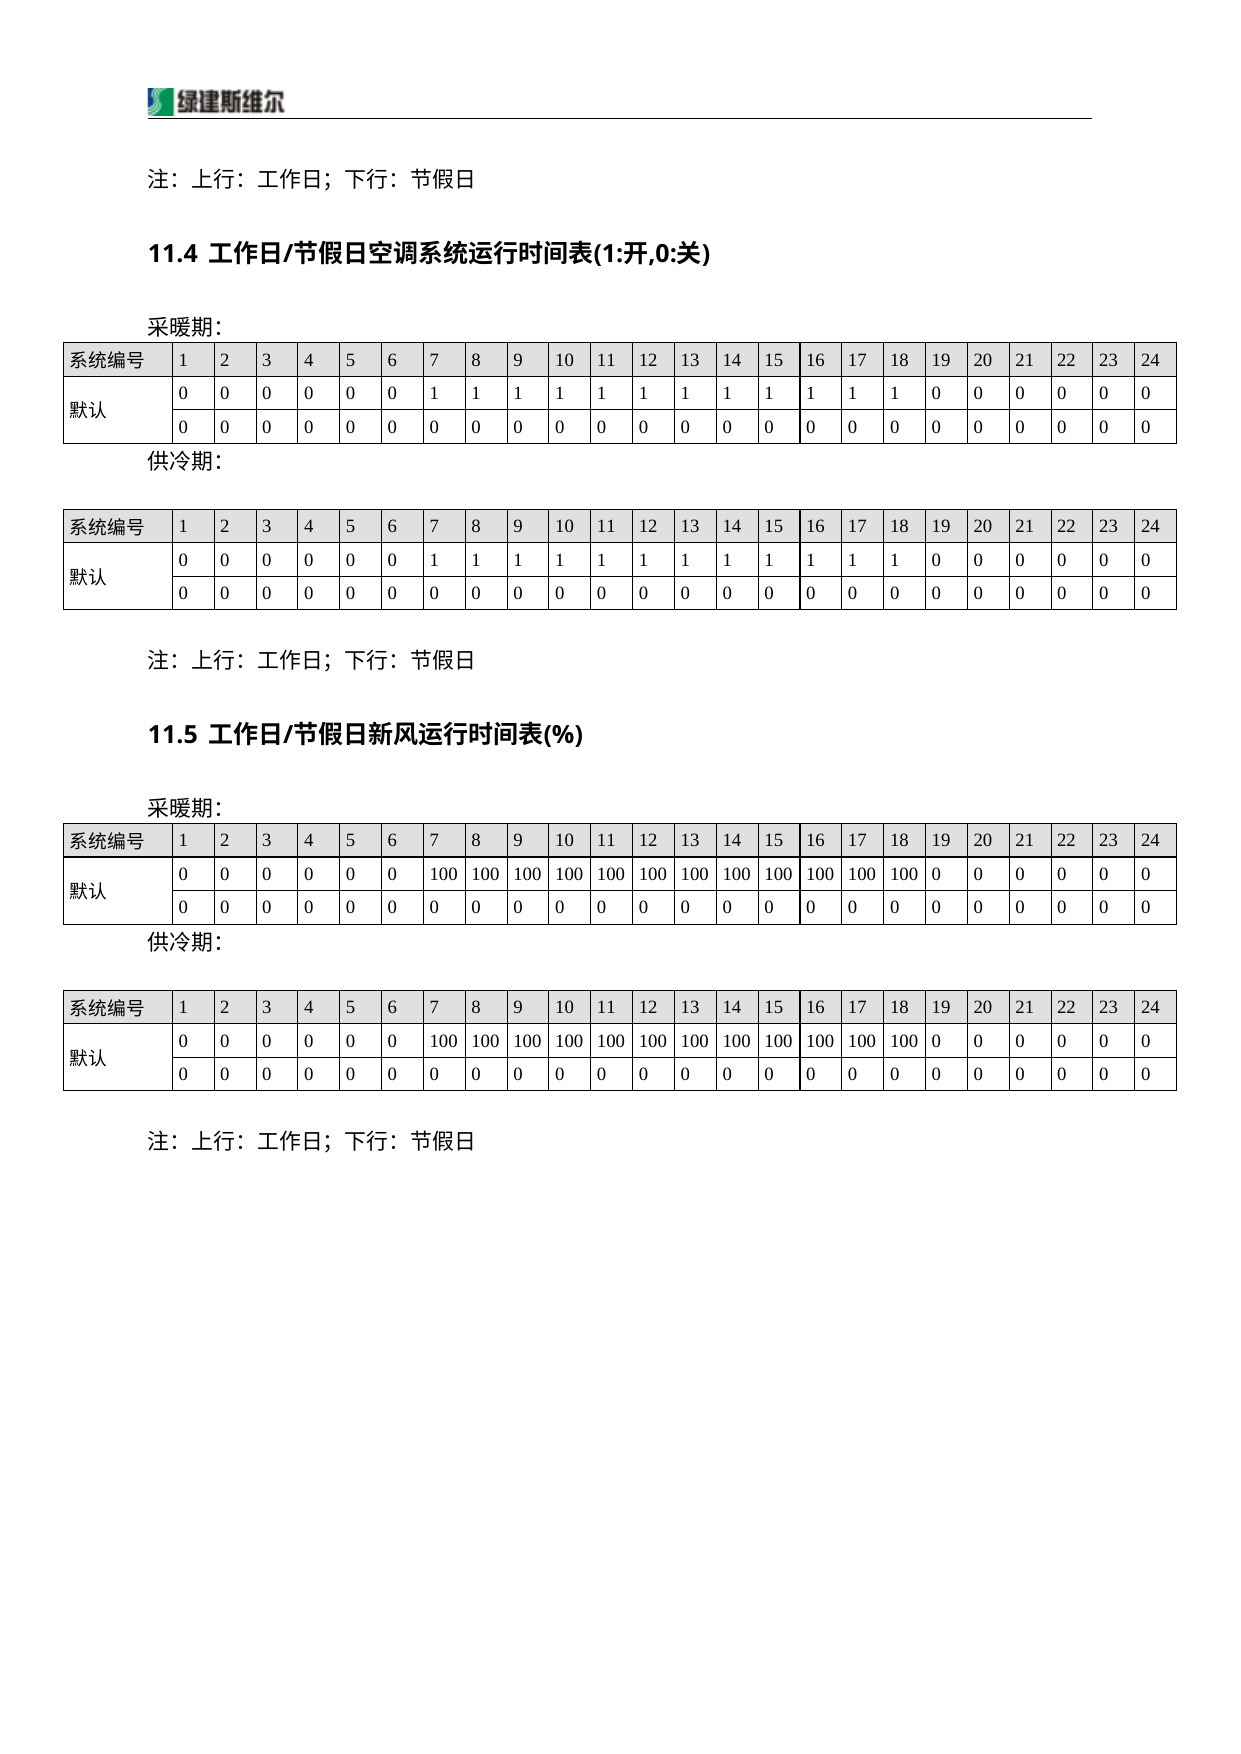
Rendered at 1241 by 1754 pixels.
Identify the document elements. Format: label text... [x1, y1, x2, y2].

table_cell 0 [926, 577, 967, 609]
table_cell 0 [257, 577, 297, 609]
table_header 系统编号 [64, 824, 172, 856]
table_cell 100 [591, 1024, 632, 1057]
table_cell 0 [1052, 543, 1092, 576]
table_header 3 [257, 343, 297, 376]
table_cell 0 [173, 410, 214, 443]
table_cell 0 [842, 410, 883, 443]
table_cell 0 [173, 543, 214, 576]
table_cell 0 [508, 410, 548, 443]
table_header 20 [968, 824, 1009, 856]
table_cell 100 [591, 858, 632, 890]
table_header 6 [382, 824, 423, 856]
table_cell 0 [340, 410, 381, 443]
table_cell 1 [801, 377, 841, 409]
table_header 系统编号 [64, 510, 172, 542]
picture [147, 88, 288, 116]
table_header 1 [173, 343, 214, 376]
table_cell 0 [926, 1024, 967, 1057]
table_header 22 [1052, 510, 1092, 542]
table_cell 0 [884, 410, 925, 443]
table_header 12 [633, 991, 674, 1023]
table_header 18 [884, 824, 925, 856]
table_cell 0 [675, 891, 716, 923]
table_cell 0 [424, 1058, 465, 1090]
table_cell 0 [926, 891, 967, 923]
table_cell 0 [1093, 577, 1134, 609]
table_cell 1 [591, 377, 632, 409]
table_cell 0 [549, 577, 590, 609]
table_cell 100 [842, 858, 883, 890]
table_cell 1 [591, 543, 632, 576]
table_cell 1 [759, 543, 799, 576]
table_header 5 [340, 510, 381, 542]
table_cell 0 [508, 891, 548, 923]
table_header 10 [549, 991, 590, 1023]
table_cell 1 [466, 543, 507, 576]
table_cell 0 [1093, 1024, 1134, 1057]
text 供冷期： [148, 925, 1092, 957]
text 采暖期： [148, 790, 1092, 823]
table_header 17 [842, 343, 883, 376]
table_header 14 [717, 991, 758, 1023]
table_cell 0 [257, 1024, 297, 1057]
table_cell 100 [466, 858, 507, 890]
subtitle 工作日/节假日空调系统运行时间表(1:开,0:关) [148, 219, 1092, 284]
table_cell 0 [968, 1024, 1009, 1057]
table_header 6 [382, 991, 423, 1023]
table_header 系统编号 [64, 991, 172, 1023]
table_cell 0 [968, 577, 1009, 609]
table_cell 0 [340, 858, 381, 890]
table_cell 0 [298, 410, 339, 443]
table_cell 0 [675, 410, 716, 443]
table_cell 0 [382, 891, 423, 923]
table_cell 0 [215, 577, 256, 609]
table_cell 1 [424, 377, 465, 409]
table_header 12 [633, 510, 674, 542]
table_cell 0 [382, 1058, 423, 1090]
text 注：上行：工作日；下行：节假日 [148, 643, 1092, 675]
table_cell 0 [1135, 1024, 1176, 1057]
table_cell 1 [466, 377, 507, 409]
table_cell 0 [382, 858, 423, 890]
table_cell 默认 [64, 377, 172, 443]
table_header 11 [591, 824, 632, 856]
table_cell 0 [717, 891, 758, 923]
table_cell 1 [801, 543, 841, 576]
table_cell 0 [298, 577, 339, 609]
table_cell 0 [257, 377, 297, 409]
table_cell 0 [508, 577, 548, 609]
table_header 17 [842, 510, 883, 542]
table_header 10 [549, 824, 590, 856]
table_cell 0 [884, 891, 925, 923]
table_header 22 [1052, 991, 1092, 1023]
table_cell 1 [842, 543, 883, 576]
table_cell 1 [633, 377, 674, 409]
table_cell 1 [508, 377, 548, 409]
table_cell 1 [424, 543, 465, 576]
table_cell 0 [173, 577, 214, 609]
table_cell 0 [298, 891, 339, 923]
table_header 系统编号 [64, 343, 172, 376]
table_cell 0 [591, 410, 632, 443]
text 供冷期： [148, 444, 1092, 476]
table_header 21 [1010, 343, 1051, 376]
text 采暖期： [148, 309, 1092, 342]
table_cell 0 [633, 577, 674, 609]
table_cell 默认 [64, 1024, 172, 1090]
table_cell 100 [717, 858, 758, 890]
table_cell 0 [1052, 1024, 1092, 1057]
table_cell 0 [1052, 858, 1092, 890]
table_cell 100 [842, 1024, 883, 1057]
table_cell 1 [549, 377, 590, 409]
table_cell 0 [1135, 577, 1176, 609]
table_cell 0 [884, 577, 925, 609]
table_cell 1 [759, 377, 799, 409]
table_header 4 [298, 510, 339, 542]
table_cell 0 [549, 410, 590, 443]
table_cell 1 [717, 377, 758, 409]
table_header 1 [173, 991, 214, 1023]
table_header 5 [340, 991, 381, 1023]
table_cell 0 [801, 1058, 841, 1090]
table_cell 1 [842, 377, 883, 409]
table_header 4 [298, 991, 339, 1023]
table_header 10 [549, 343, 590, 376]
table_cell 0 [298, 858, 339, 890]
table_cell 0 [968, 410, 1009, 443]
table_header 3 [257, 824, 297, 856]
table_header 5 [340, 824, 381, 856]
table_cell 0 [1135, 891, 1176, 923]
table_header 2 [215, 824, 256, 856]
table_header 8 [466, 510, 507, 542]
table_header 7 [424, 510, 465, 542]
table_cell 0 [1052, 577, 1092, 609]
table_cell 0 [340, 543, 381, 576]
table_header 19 [926, 824, 967, 856]
table_cell 0 [842, 1058, 883, 1090]
table_header 24 [1135, 510, 1176, 542]
subtitle 工作日/节假日新风运行时间表(%) [148, 700, 1092, 765]
table_header 20 [968, 510, 1009, 542]
table_cell 0 [968, 543, 1009, 576]
table_header 5 [340, 343, 381, 376]
table_cell 0 [884, 1058, 925, 1090]
table_cell 0 [1093, 377, 1134, 409]
table_header 16 [801, 824, 841, 856]
table_header 15 [759, 343, 799, 376]
table_header 18 [884, 343, 925, 376]
table_cell 0 [424, 577, 465, 609]
table_cell 0 [173, 1024, 214, 1057]
table_cell 0 [633, 891, 674, 923]
table_header 11 [591, 991, 632, 1023]
table_header 13 [675, 824, 716, 856]
table_cell 0 [1010, 1058, 1051, 1090]
table_header 16 [801, 510, 841, 542]
table_cell 0 [215, 1058, 256, 1090]
table_header 1 [173, 824, 214, 856]
table_header 2 [215, 343, 256, 376]
table_cell 100 [424, 1024, 465, 1057]
table_cell 100 [759, 858, 799, 890]
table_cell 1 [717, 543, 758, 576]
table_header 23 [1093, 991, 1134, 1023]
table_cell 100 [508, 858, 548, 890]
text 注：上行：工作日；下行：节假日 [148, 162, 1092, 194]
table_cell 0 [1135, 543, 1176, 576]
table_cell 0 [215, 377, 256, 409]
table_header 17 [842, 991, 883, 1023]
table_header 11 [591, 343, 632, 376]
table_cell 0 [968, 377, 1009, 409]
table_cell 0 [298, 543, 339, 576]
table_cell 0 [1010, 891, 1051, 923]
table_cell 0 [382, 377, 423, 409]
table_header 18 [884, 510, 925, 542]
table_header 3 [257, 510, 297, 542]
table_cell 0 [591, 1058, 632, 1090]
table_cell 100 [759, 1024, 799, 1057]
table_cell 1 [884, 543, 925, 576]
table_header 13 [675, 343, 716, 376]
table_header 15 [759, 991, 799, 1023]
table_header 14 [717, 343, 758, 376]
table_cell 0 [215, 410, 256, 443]
table_header 7 [424, 824, 465, 856]
table_cell 100 [508, 1024, 548, 1057]
table_header 6 [382, 510, 423, 542]
table_cell 0 [1052, 410, 1092, 443]
table_cell 100 [675, 858, 716, 890]
table_cell 0 [968, 858, 1009, 890]
table_header 12 [633, 824, 674, 856]
table_cell 0 [215, 543, 256, 576]
table_cell 0 [466, 577, 507, 609]
table_cell 0 [1052, 1058, 1092, 1090]
table_cell 0 [717, 577, 758, 609]
table_cell 1 [549, 543, 590, 576]
table_header 22 [1052, 824, 1092, 856]
table_cell 0 [717, 1058, 758, 1090]
table_header 10 [549, 510, 590, 542]
table_header 17 [842, 824, 883, 856]
table_cell 0 [215, 858, 256, 890]
table_cell 0 [1093, 1058, 1134, 1090]
table_cell 0 [173, 1058, 214, 1090]
table_cell 0 [298, 377, 339, 409]
table_cell 0 [466, 891, 507, 923]
table_header 12 [633, 343, 674, 376]
table_cell 0 [1010, 410, 1051, 443]
table_cell 0 [675, 577, 716, 609]
table_cell 0 [759, 577, 799, 609]
table_cell 0 [382, 577, 423, 609]
table_cell 1 [675, 543, 716, 576]
table_cell 0 [382, 410, 423, 443]
table_cell 0 [926, 410, 967, 443]
table_cell 0 [1010, 377, 1051, 409]
table_header 20 [968, 343, 1009, 376]
table_cell 0 [926, 543, 967, 576]
table_cell 0 [1010, 543, 1051, 576]
table_cell 0 [633, 410, 674, 443]
table_header 15 [759, 824, 799, 856]
table_cell 100 [884, 858, 925, 890]
table_cell 0 [298, 1058, 339, 1090]
table_header 21 [1010, 824, 1051, 856]
table_cell 100 [549, 858, 590, 890]
table_header 9 [508, 343, 548, 376]
table_cell 0 [173, 891, 214, 923]
table_cell 0 [257, 1058, 297, 1090]
table_cell 0 [466, 1058, 507, 1090]
table_cell 0 [257, 891, 297, 923]
table_header 4 [298, 343, 339, 376]
table_cell 默认 [64, 858, 172, 923]
table_cell 0 [1093, 410, 1134, 443]
table_cell 0 [801, 577, 841, 609]
table_cell 0 [215, 1024, 256, 1057]
table_cell 100 [549, 1024, 590, 1057]
table_cell 0 [926, 377, 967, 409]
table_cell 0 [842, 577, 883, 609]
table_header 24 [1135, 991, 1176, 1023]
table_header 23 [1093, 343, 1134, 376]
table_cell 0 [1135, 858, 1176, 890]
table_cell 0 [759, 410, 799, 443]
table_cell 0 [340, 577, 381, 609]
table_cell 1 [884, 377, 925, 409]
table_header 9 [508, 991, 548, 1023]
table_cell 0 [759, 891, 799, 923]
table_cell 0 [1093, 543, 1134, 576]
table_cell 0 [591, 891, 632, 923]
table_header 13 [675, 510, 716, 542]
table_cell 0 [340, 891, 381, 923]
table_cell 0 [549, 1058, 590, 1090]
table_cell 100 [884, 1024, 925, 1057]
table_cell 100 [633, 858, 674, 890]
table_cell 0 [675, 1058, 716, 1090]
table_cell 0 [759, 1058, 799, 1090]
table_header 24 [1135, 824, 1176, 856]
table_cell 1 [508, 543, 548, 576]
table_cell 100 [675, 1024, 716, 1057]
table_cell 0 [968, 891, 1009, 923]
table_cell 0 [801, 410, 841, 443]
table_cell 默认 [64, 543, 172, 609]
table_cell 0 [1135, 1058, 1176, 1090]
table_cell 0 [424, 410, 465, 443]
table_cell 100 [424, 858, 465, 890]
table_cell 0 [340, 1024, 381, 1057]
table_cell 0 [591, 577, 632, 609]
table_cell 0 [549, 891, 590, 923]
table_cell 0 [340, 377, 381, 409]
table_cell 0 [382, 1024, 423, 1057]
table_header 3 [257, 991, 297, 1023]
table_cell 100 [801, 1024, 841, 1057]
table_header 9 [508, 824, 548, 856]
table_cell 0 [1135, 377, 1176, 409]
table_header 19 [926, 343, 967, 376]
table_cell 0 [1135, 410, 1176, 443]
table_cell 0 [382, 543, 423, 576]
table_cell 0 [968, 1058, 1009, 1090]
table_header 2 [215, 510, 256, 542]
table_cell 0 [926, 1058, 967, 1090]
table_header 7 [424, 343, 465, 376]
table_header 11 [591, 510, 632, 542]
table_cell 0 [1093, 858, 1134, 890]
table_cell 0 [801, 891, 841, 923]
table_header 8 [466, 343, 507, 376]
table_header 23 [1093, 510, 1134, 542]
table_cell 0 [424, 891, 465, 923]
table_cell 0 [1052, 891, 1092, 923]
table_header 23 [1093, 824, 1134, 856]
table_cell 0 [298, 1024, 339, 1057]
table_cell 0 [926, 858, 967, 890]
table_header 19 [926, 991, 967, 1023]
table_header 16 [801, 343, 841, 376]
table_header 22 [1052, 343, 1092, 376]
table_header 16 [801, 991, 841, 1023]
table_header 1 [173, 510, 214, 542]
table_cell 0 [1093, 891, 1134, 923]
table_cell 0 [842, 891, 883, 923]
table_cell 1 [633, 543, 674, 576]
table_cell 0 [257, 543, 297, 576]
table_header 24 [1135, 343, 1176, 376]
table_cell 100 [633, 1024, 674, 1057]
table_cell 0 [466, 410, 507, 443]
table_cell 1 [675, 377, 716, 409]
table_header 14 [717, 510, 758, 542]
table_cell 100 [717, 1024, 758, 1057]
table_cell 0 [1010, 1024, 1051, 1057]
table_header 4 [298, 824, 339, 856]
table_header 21 [1010, 510, 1051, 542]
table_cell 0 [508, 1058, 548, 1090]
table_header 20 [968, 991, 1009, 1023]
table_cell 0 [257, 410, 297, 443]
table_cell 0 [1052, 377, 1092, 409]
table_cell 0 [340, 1058, 381, 1090]
table_header 2 [215, 991, 256, 1023]
table_header 14 [717, 824, 758, 856]
table_cell 0 [257, 858, 297, 890]
table_cell 0 [717, 410, 758, 443]
table_cell 0 [173, 377, 214, 409]
table_cell 0 [215, 891, 256, 923]
table_header 15 [759, 510, 799, 542]
text 注：上行：工作日；下行：节假日 [148, 1124, 1092, 1156]
table_cell 100 [801, 858, 841, 890]
table_header 21 [1010, 991, 1051, 1023]
table_header 13 [675, 991, 716, 1023]
table_cell 0 [633, 1058, 674, 1090]
table_cell 0 [1010, 858, 1051, 890]
table_cell 0 [173, 858, 214, 890]
table_header 9 [508, 510, 548, 542]
table_header 8 [466, 991, 507, 1023]
table_header 7 [424, 991, 465, 1023]
table_header 6 [382, 343, 423, 376]
table_header 19 [926, 510, 967, 542]
table_header 18 [884, 991, 925, 1023]
table_cell 0 [1010, 577, 1051, 609]
table_header 8 [466, 824, 507, 856]
table_cell 100 [466, 1024, 507, 1057]
